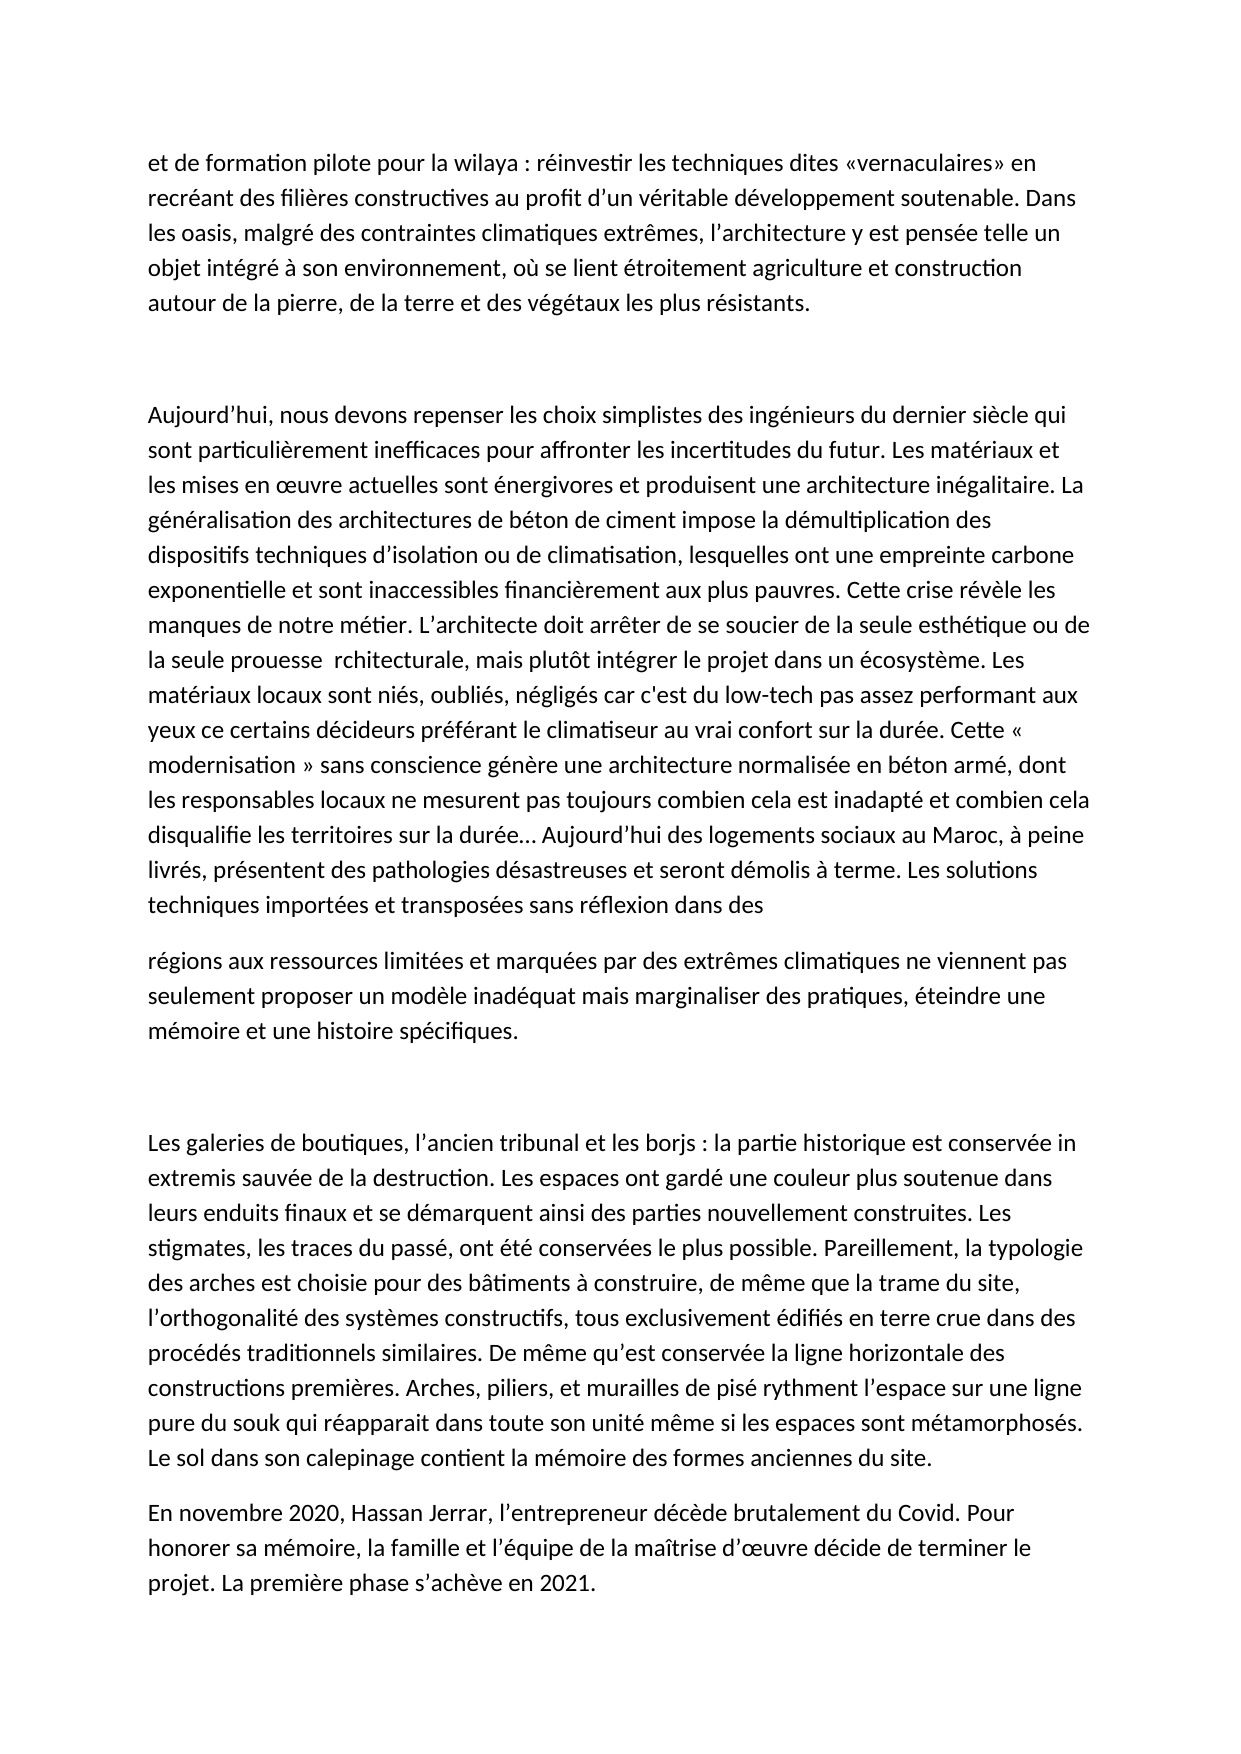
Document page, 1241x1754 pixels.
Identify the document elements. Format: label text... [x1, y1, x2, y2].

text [148, 148, 1093, 318]
text En novembre 2020, Hassan Jerrar, l’entrepreneur décède brutalement du Covid. Pour honorer sa mémoire, la famille et l’équipe de la maîtrise d’œuvre décide de terminer le projet. La première phase s’achève en 2021. [148, 1498, 1093, 1598]
text Les galeries de boutiques, l’ancien tribunal et les borjs : la partie historique est conservée in extremis sauvée de la destruction. Les espaces ont gardé une couleur plus soutenue dans leurs enduits finaux et se démarquent ainsi des parties nouvellement construites. Les stigmates, les traces du passé, ont été conservées le plus possible. Pareillement, la typologie des arches est choisie pour des bâtiments à construire, de même que la trame du site, l’orthogonalité des systèmes constructifs, tous exclusivement édifiés en terre crue dans des procédés traditionnels similaires. De même qu’est conservée la ligne horizontale des constructions premières. Arches, piliers, et murailles de pisé rythment l’espace sur une ligne pure du souk qui réapparait dans toute son unité même si les espaces sont métamorphosés. Le sol dans son calepinage contient la mémoire des formes anciennes du site. [148, 1127, 1093, 1472]
text Aujourd’hui, nous devons repenser les choix simplistes des ingénieurs du dernier siècle qui sont particulièrement inefficaces pour affronter les incertitudes du futur. Les matériaux et les mises en œuvre actuelles sont énergivores et produisent une architecture inégalitaire. La généralisation des architectures de béton de ciment impose la démultiplication des dispositifs techniques d’isolation ou de climatisation, lesquelles ont une empreinte carbone exponentielle et sont inaccessibles financièrement aux plus pauvres. Cette crise révèle les manques de notre métier. L’architecte doit arrêter de se soucier de la seule esthétique ou de la seule prouesse rchitecturale, mais plutôt intégrer le projet dans un écosystème. Les matériaux locaux sont niés, oubliés, négligés car c'est du low-tech pas assez performant aux yeux ce certains décideurs préférant le climatiseur au vrai confort sur la durée. Cette « modernisation » sans conscience génère une architecture normalisée en béton armé, dont les responsables locaux ne mesurent pas toujours combien cela est inadapté et combien cela disqualifie les territoires sur la durée… Aujourd’hui des logements sociaux au Maroc, à peine livrés, présentent des pathologies désastreuses et seront démolis à terme. Les solutions techniques importées et transposées sans réflexion dans des [148, 399, 1093, 920]
text régions aux ressources limitées et marquées par des extrêmes climatiques ne viennent pas seulement proposer un modèle inadéquat mais marginaliser des pratiques, éteindre une mémoire et une histoire spécifiques. [148, 945, 1093, 1046]
